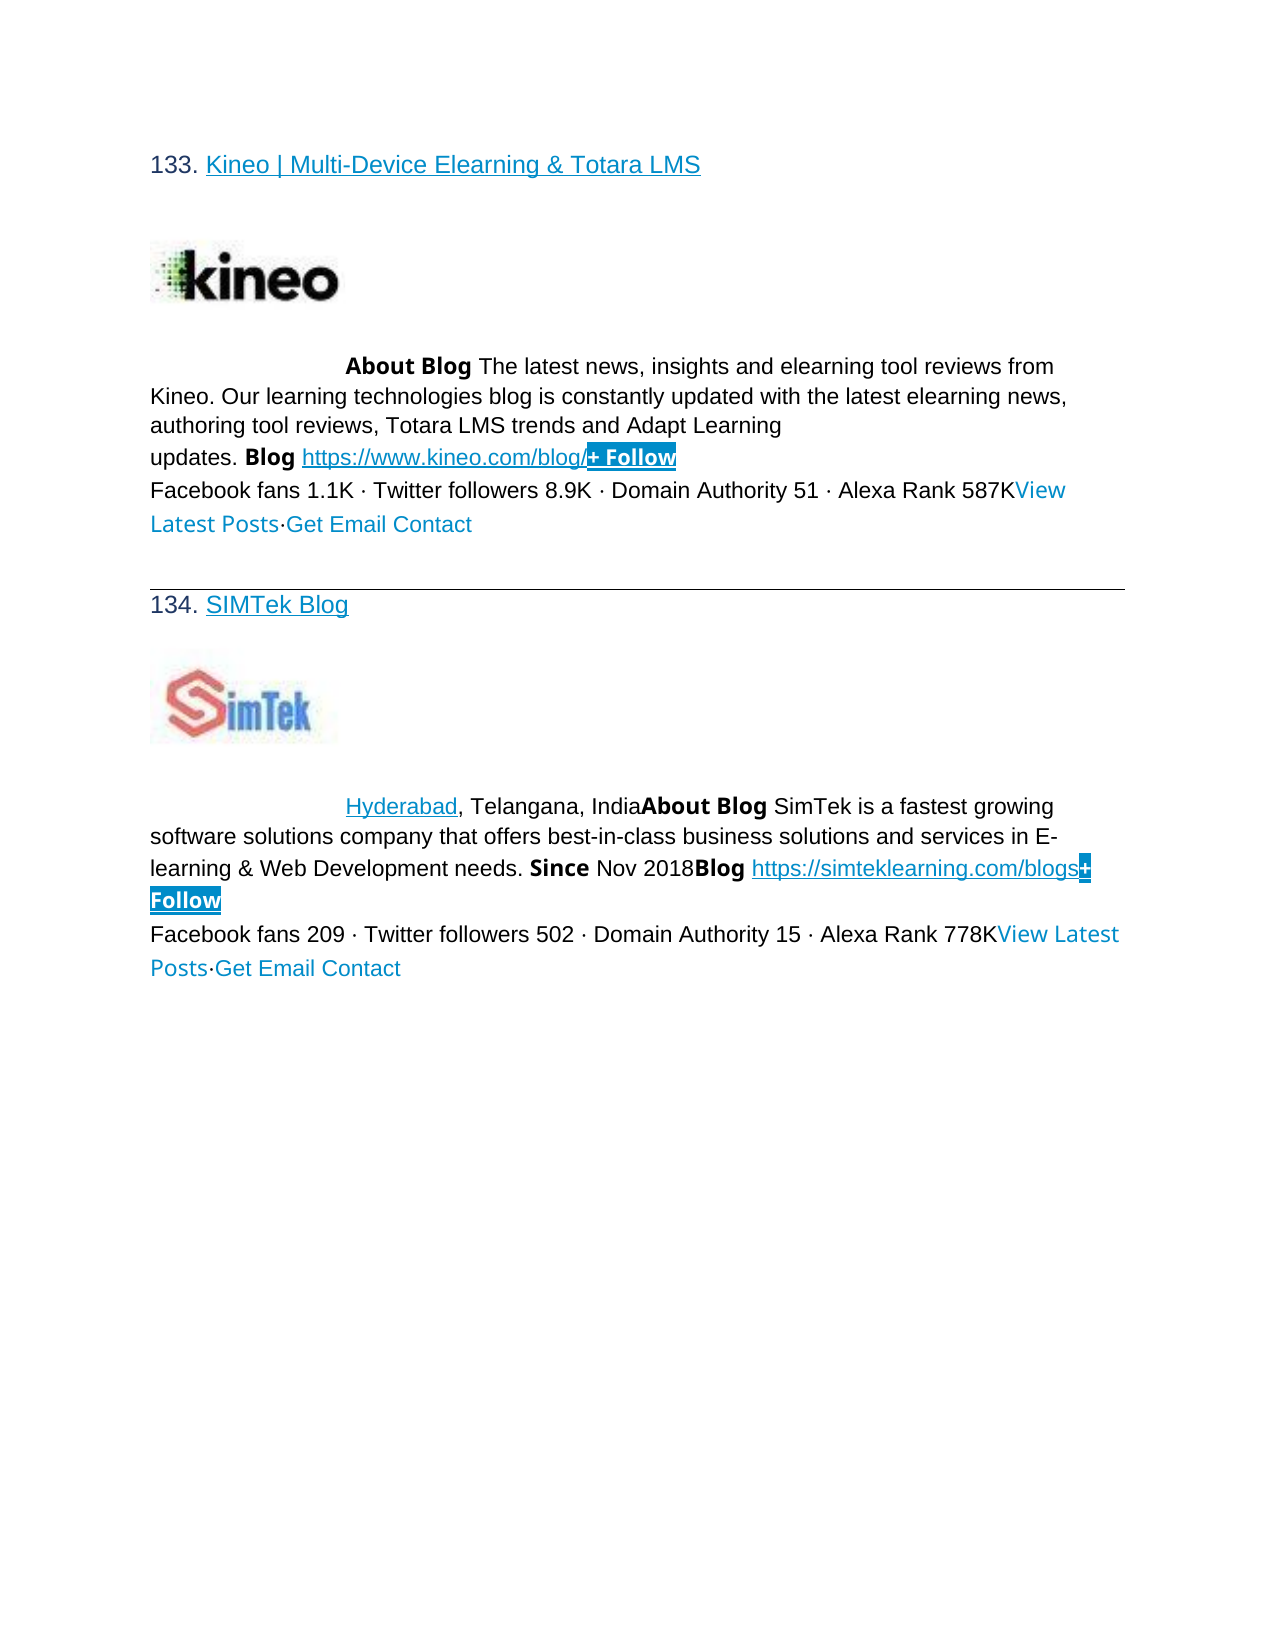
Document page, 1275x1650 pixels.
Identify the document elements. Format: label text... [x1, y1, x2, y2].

text About Blog The latest news, insights and elearning tool reviews from Kineo. Our learning technologies blog is constantly updated with the latest elearning news, authoring tool reviews, Totara LMS trends and Adapt Learning updates. Blog https://www.kineo.com/blog/+ Follow Facebook fans 1.1K ⋅ Twitter followers 8.9K ⋅ Domain Authority 51 ⋅ Alexa Rank 587KView Latest Posts⋅Get Email Contact [150, 179, 1125, 539]
subtitle 134. SIMTek Blog [150, 590, 1125, 619]
subtitle 133. Kineo | Multi-Device Elearning & Totara LMS [150, 150, 1125, 179]
picture [150, 618, 346, 815]
picture [150, 178, 346, 374]
text Hyderabad, Telangana, IndiaAbout Blog SimTek is a fastest growing software solutions company that offers best-in-class business solutions and services in E-learning & Web Development needs. Since Nov 2018Blog https://simteklearning.com/blogs+ Follow Facebook fans 209 ⋅ Twitter followers 502 ⋅ Domain Authority 15 ⋅ Alexa Rank 778KView Latest Posts⋅Get Email Contact [150, 619, 1125, 983]
